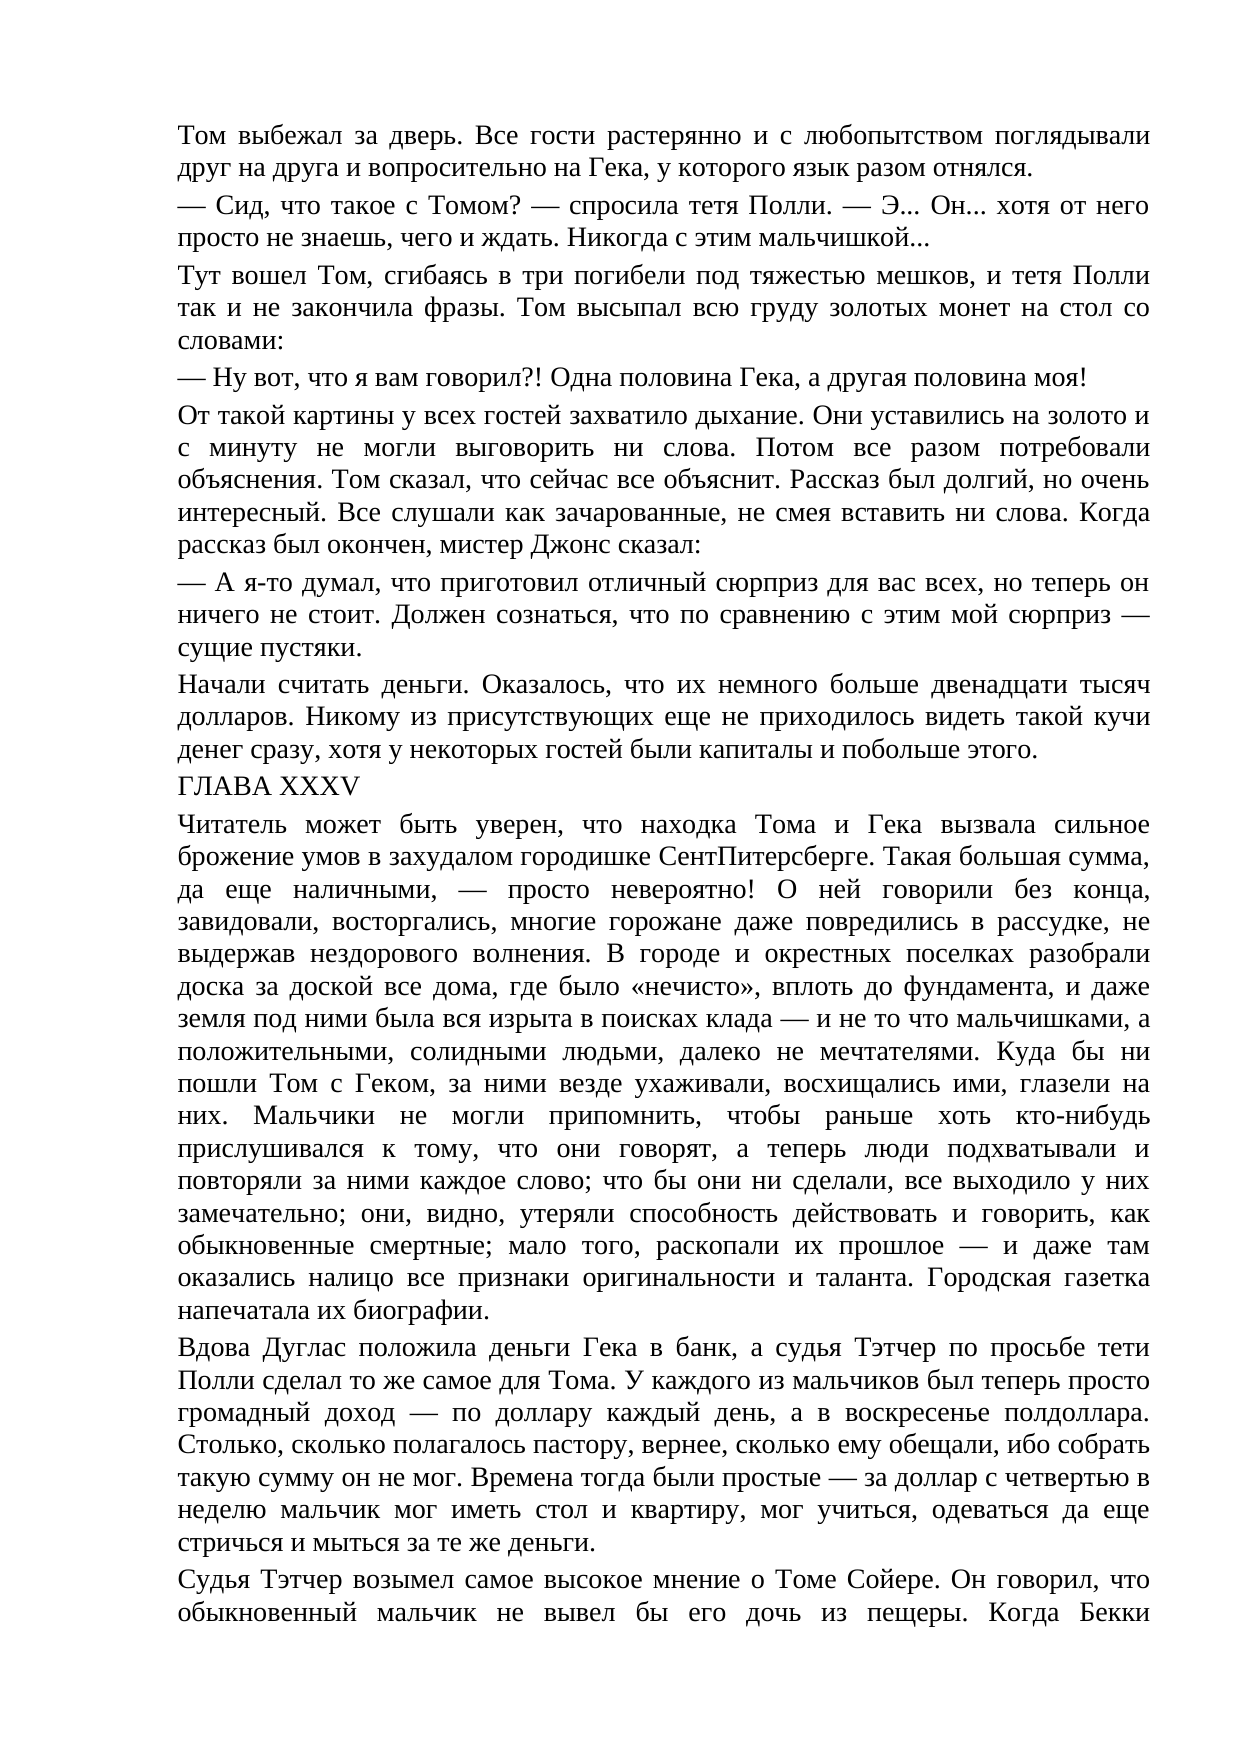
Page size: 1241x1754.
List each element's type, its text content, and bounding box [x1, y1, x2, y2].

text — Сид, что такое с Томом? — спросила тетя Полли. — Э... Он... хотя от него просто не знаешь, чего и ждать. Никогда с этим мальчишкой... [177, 188, 1152, 253]
text — А я-то думал, что приготовил отличный сюрприз для вас всех, но теперь он ничего не стоит. Должен сознаться, что по сравнению с этим мой сюрприз — сущие пустяки. [177, 565, 1152, 662]
text Читатель может быть уверен, что находка Тома и Гека вызвала сильное брожение умов в захудалом городишке СентПитерсберге. Такая большая сумма, да еще наличными, — просто невероятно! О ней говорили без конца, завидовали, восторгались, многие горожане даже повредились в рассудке, не выдержав нездорового волнения. В городе и окрестных поселках разобрали доска за доской все дома, где было «нечисто», вплоть до фундамента, и даже земля под ними была вся изрыта в поисках клада — и не то что мальчишками, а положительными, солидными людьми, далеко не мечтателями. Куда бы ни пошли Том с Геком, за ними везде ухаживали, восхищались ими, глазели на них. Мальчики не могли припомнить, чтобы раньше хоть кто-нибудь прислушивался к тому, что они говорят, а теперь люди подхватывали и повторяли за ними каждое слово; что бы они ни сделали, все выходило у них замечательно; они, видно, утеряли способность действовать и говорить, как обыкновенные смертные; мало того, раскопали их прошлое — и даже там оказались налицо все признаки оригинальности и таланта. Городская газетка напечатала их биографии. [177, 807, 1152, 1325]
text От такой картины у всех гостей захватило дыхание. Они уставились на золото и с минуту не могли выговорить ни слова. Потом все разом потребовали объяснения. Том сказал, что сейчас все объяснит. Рассказ был долгий, но очень интересный. Все слушали как зачарованные, не смея вставить ни слова. Когда рассказ был окончен, мистер Джонс сказал: [177, 398, 1152, 560]
text Тут вошел Том, сгибаясь в три погибели под тяжестью мешков, и тетя Полли так и не закончила фразы. Том высыпал всю груду золотых монет на стол со словами: [177, 258, 1152, 355]
text Вдова Дуглас положила деньги Гека в банк, а судья Тэтчер по просьбе тети Полли сделал то же самое для Тома. У каждого из мальчиков был теперь просто громадный доход — по доллару каждый день, а в воскресенье полдоллара. Столько, сколько полагалось пастору, вернее, сколько ему обещали, ибо собрать такую сумму он не мог. Времена тогда были простые — за доллар с четвертью в неделю мальчик мог иметь стол и квартиру, мог учиться, одеваться да еще стричься и мыться за те же деньги. [177, 1330, 1152, 1557]
text ГЛАВА XXXV [177, 769, 1152, 802]
text Начали считать деньги. Оказалось, что их немного больше двенадцати тысяч долларов. Никому из присутствующих еще не приходилось видеть такой кучи денег сразу, хотя у некоторых гостей были капиталы и побольше этого. [177, 667, 1152, 764]
text — Ну вот, что я вам говорил?! Одна половина Гека, а другая половина моя! [177, 360, 1152, 393]
text Том выбежал за дверь. Все гости растерянно и с любопытством поглядывали друг на друга и вопросительно на Гека, у которого язык разом отнялся. [177, 118, 1152, 183]
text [177, 1562, 1152, 1627]
